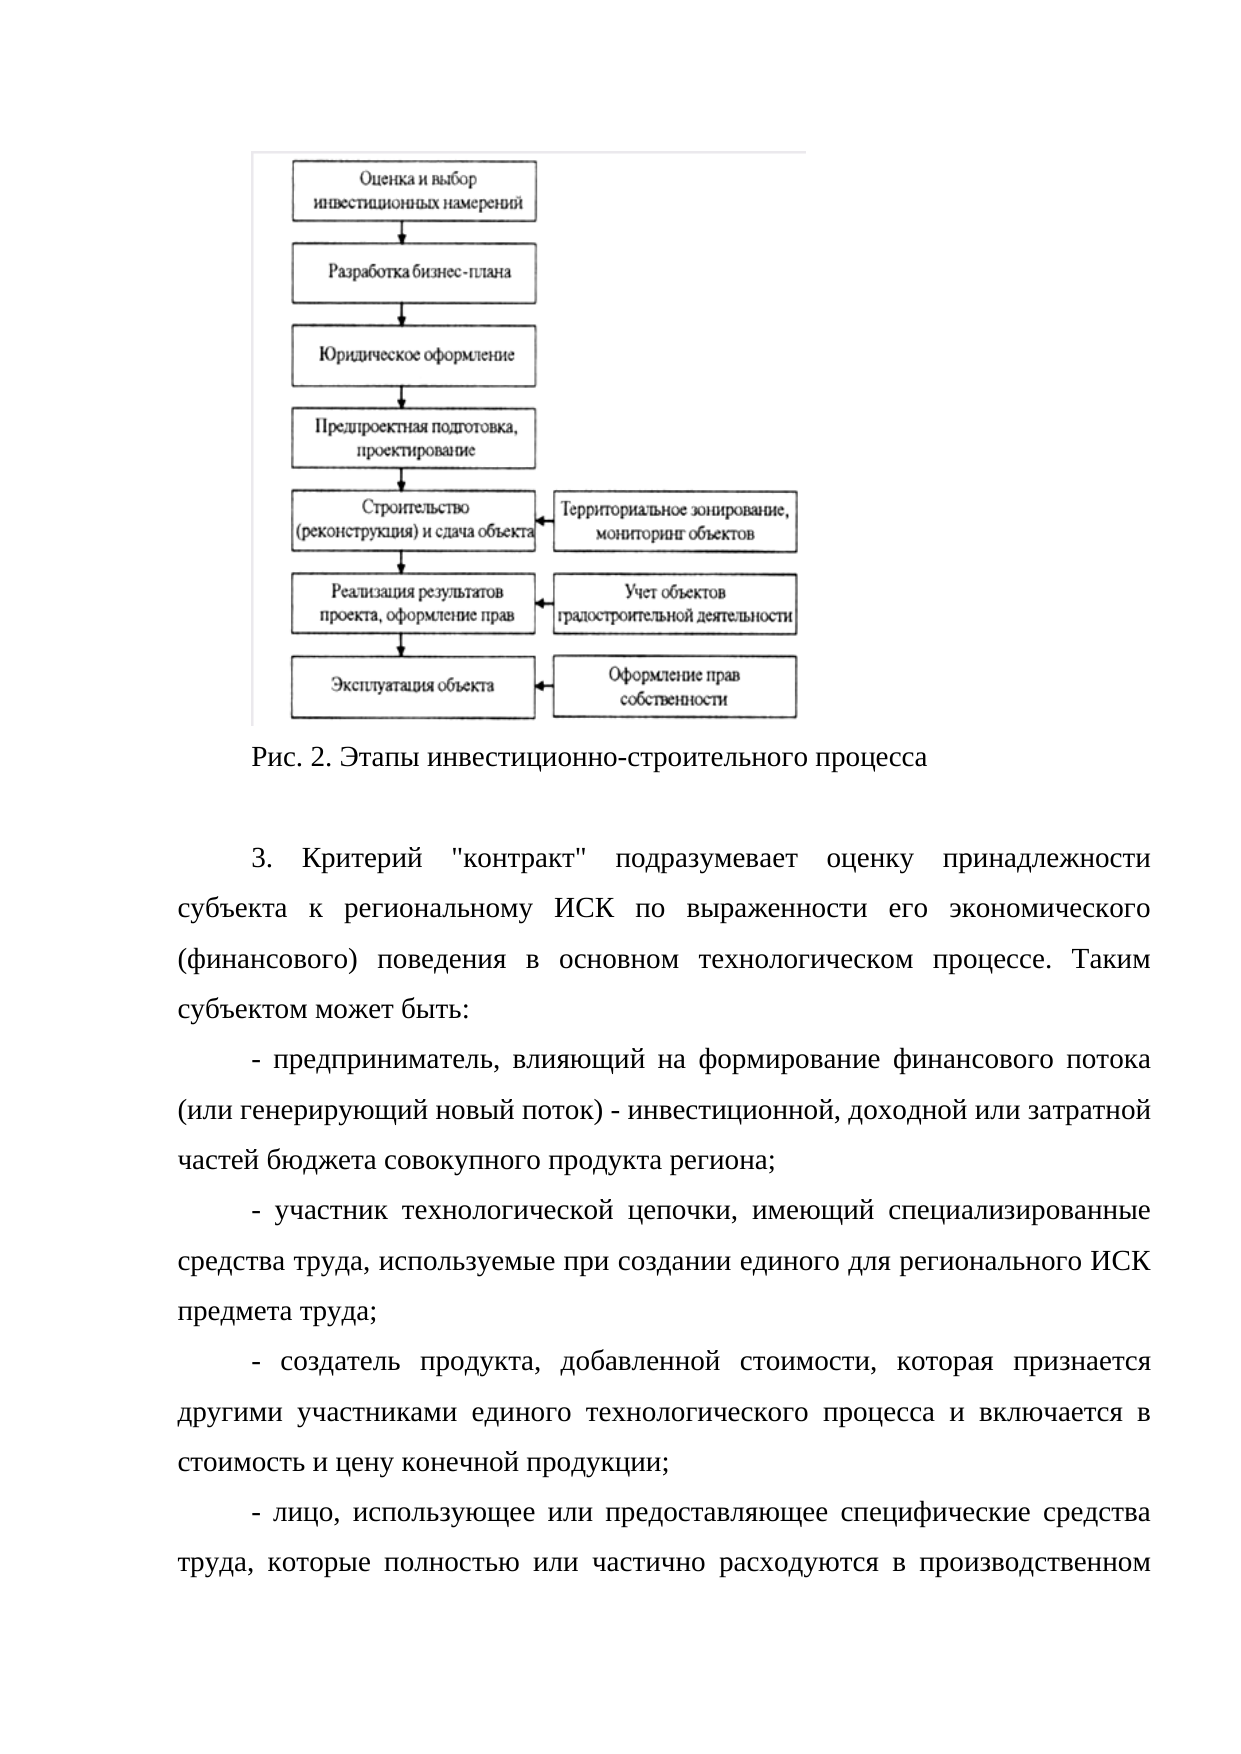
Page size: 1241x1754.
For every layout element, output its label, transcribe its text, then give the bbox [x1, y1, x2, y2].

text Рис. 2. Этапы инвестиционно-строительного процесса [177, 739, 1152, 773]
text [177, 1494, 1152, 1578]
text - предприниматель, влияющий на формирование финансового потока (или генерирующий новый поток) - инвестиционной, доходной или затратной частей бюджета совокупного продукта региона; [177, 1041, 1152, 1176]
text - создатель продукта, добавленной стоимости, которая признается другими участниками единого технологического процесса и включается в стоимость и цену конечной продукции; [177, 1343, 1152, 1477]
text 3. Критерий "контракт" подразумевает оценку принадлежности субъекта к региональному ИСК по выраженности его экономического (финансового) поведения в основном технологическом процессе. Таким субъектом может быть: [177, 840, 1152, 1025]
text - участник технологической цепочки, имеющий специализированные средства труда, используемые при создании единого для регионального ИСК предмета труда; [177, 1192, 1152, 1327]
picture [251, 151, 806, 726]
